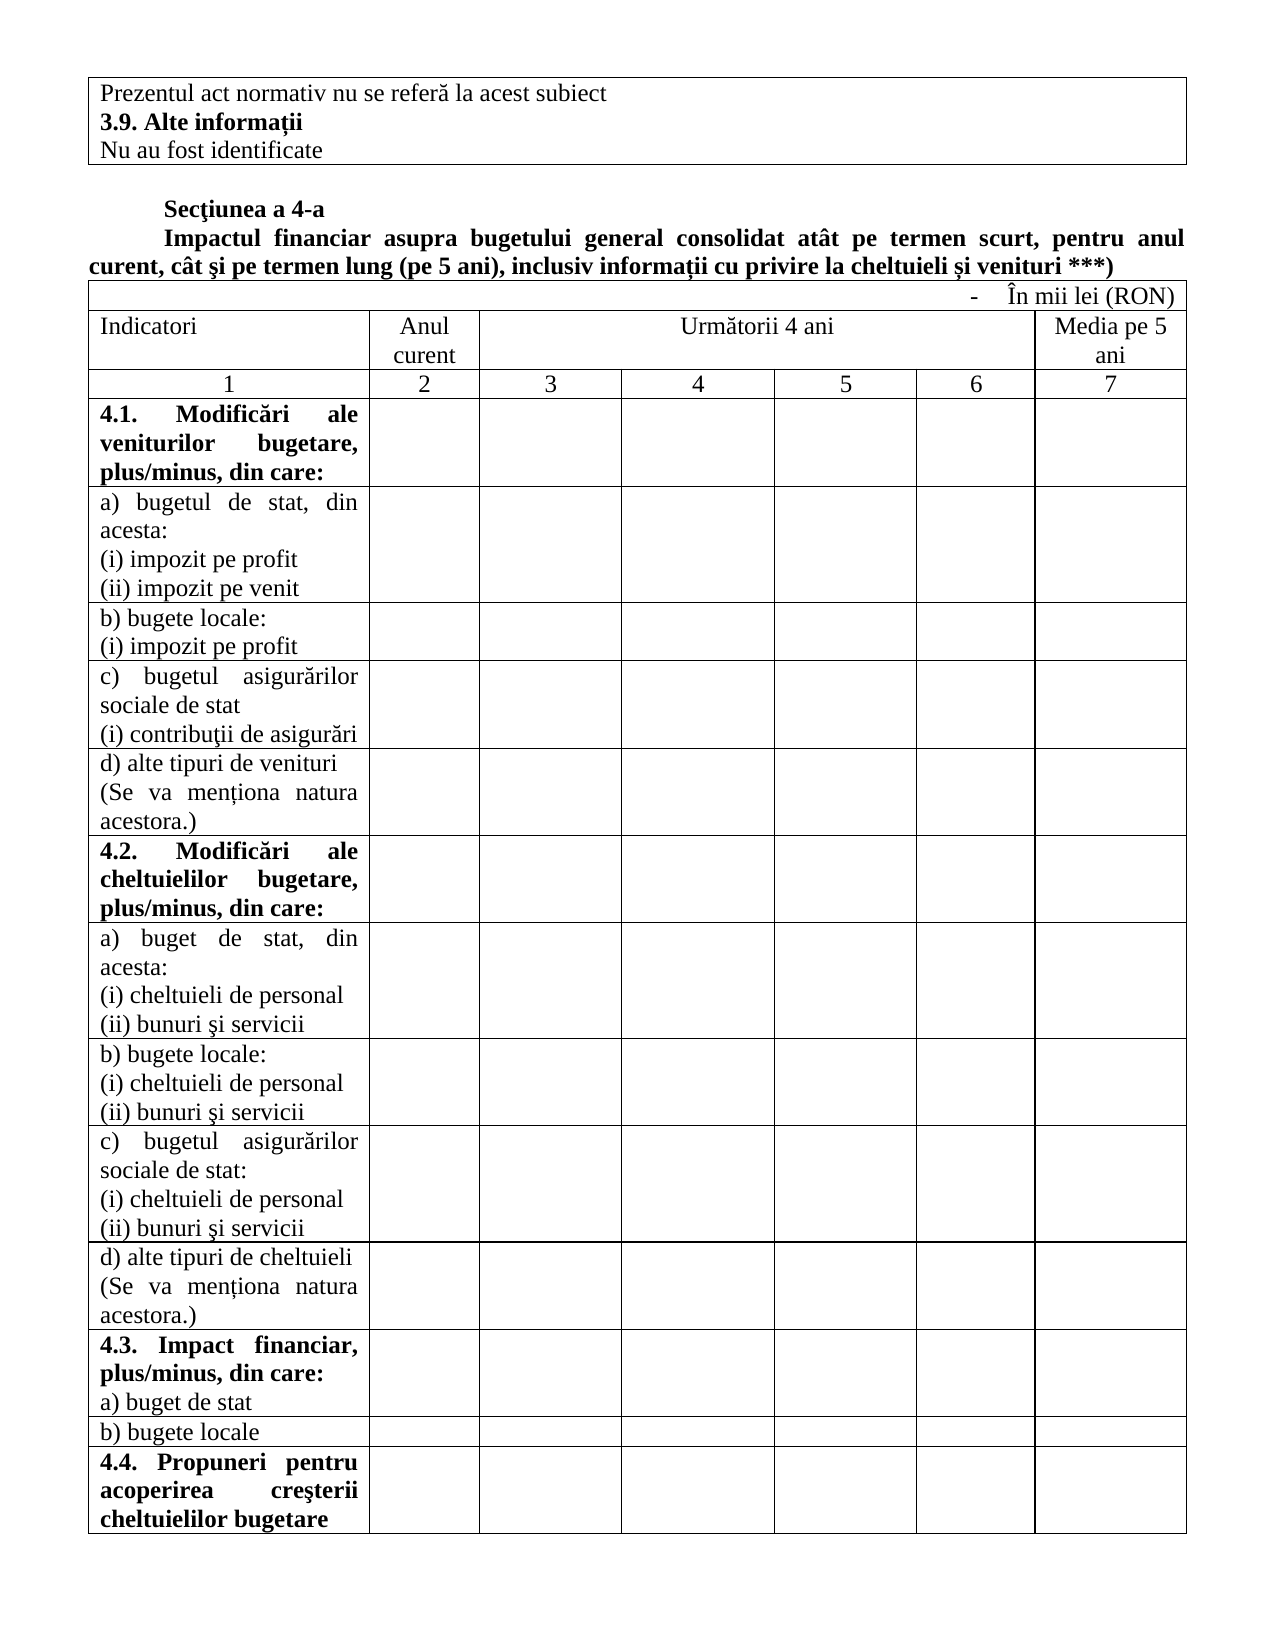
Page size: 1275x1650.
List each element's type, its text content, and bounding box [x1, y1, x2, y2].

table_cell [917, 399, 1034, 486]
table_cell [917, 603, 1034, 660]
table_cell [1036, 487, 1186, 602]
table_cell [917, 1417, 1034, 1446]
table_cell [622, 836, 774, 922]
table_cell 4.1. Modificări ale veniturilor bugetare, plus/minus, din care: [89, 399, 369, 486]
text Impactul financiar asupra bugetului general consolidat atât pe termen scurt, pentru anul curent, cât şi pe termen lung (pe 5 ani), inclusiv informații cu privire la cheltuieli și venituri ***) [89, 223, 1186, 280]
table_cell [775, 1126, 916, 1241]
table_cell [480, 1039, 621, 1125]
table_cell [480, 399, 621, 486]
table_cell [370, 836, 479, 922]
table_cell [480, 1330, 621, 1416]
table_cell [622, 487, 774, 602]
table_cell [480, 1126, 621, 1241]
table_cell [917, 749, 1034, 835]
table_cell [1036, 1039, 1186, 1125]
table_cell [775, 603, 916, 660]
table_cell [370, 1243, 479, 1329]
table_cell [775, 1330, 916, 1416]
table_cell a) bugetul de stat, din acesta: (i) impozit pe profit (ii) impozit pe venit [89, 487, 369, 602]
table_cell [1036, 1126, 1186, 1241]
table_cell c) bugetul asigurărilor sociale de stat (i) contribuţii de asigurări [89, 661, 369, 747]
table_cell [370, 923, 479, 1038]
table_cell [775, 661, 916, 747]
table_cell 3 [480, 370, 621, 398]
table_cell [622, 1330, 774, 1416]
table_cell [1036, 1243, 1186, 1329]
table_cell [775, 1447, 916, 1533]
table_cell [775, 749, 916, 835]
table_cell [917, 1039, 1034, 1125]
table_cell [622, 1447, 774, 1533]
table_cell [1036, 923, 1186, 1038]
table_cell [1036, 661, 1186, 747]
table_cell Indicatori [89, 311, 369, 368]
table_cell [370, 1330, 479, 1416]
table_cell [480, 836, 621, 922]
table_cell Următorii 4 ani [480, 311, 1034, 368]
table_cell a) buget de stat, din acesta: (i) cheltuieli de personal (ii) bunuri şi servicii [89, 923, 369, 1038]
table_cell [480, 923, 621, 1038]
table_cell [1036, 1330, 1186, 1416]
table_cell [917, 1330, 1034, 1416]
table_cell Media pe 5 ani [1036, 311, 1186, 368]
table_cell c) bugetul asigurărilor sociale de stat: (i) cheltuieli de personal (ii) bunuri şi servicii [89, 1126, 369, 1241]
table_cell 7 [1036, 370, 1186, 398]
table_cell [622, 661, 774, 747]
table_cell b) bugete locale: (i) impozit pe profit [89, 603, 369, 660]
table_cell [480, 1417, 621, 1446]
table_cell b) bugete locale: (i) cheltuieli de personal (ii) bunuri şi servicii [89, 1039, 369, 1125]
table_cell 4.4. Propuneri pentru acoperirea creşterii cheltuielilor bugetare [89, 1447, 369, 1533]
table_cell [370, 603, 479, 660]
table_cell [370, 399, 479, 486]
table_cell d) alte tipuri de cheltuieli (Se va menționa natura acestora.) [89, 1243, 369, 1329]
table_cell Anul curent [370, 311, 479, 368]
table_cell d) alte tipuri de venituri (Se va menționa natura acestora.) [89, 749, 369, 835]
table_cell [1036, 399, 1186, 486]
table_cell [775, 1243, 916, 1329]
table_cell [917, 1447, 1034, 1533]
table_cell 1 [89, 370, 369, 398]
table_cell [370, 661, 479, 747]
table_cell [370, 1126, 479, 1241]
table_cell [917, 923, 1034, 1038]
table_cell [1036, 603, 1186, 660]
table_cell [1036, 1417, 1186, 1446]
table_cell [370, 1447, 479, 1533]
table_cell [775, 923, 916, 1038]
table_cell [480, 603, 621, 660]
table_cell [622, 749, 774, 835]
table_cell [917, 1126, 1034, 1241]
table_cell [622, 603, 774, 660]
table_header În mii lei (RON) [89, 281, 1186, 310]
table_cell [370, 1039, 479, 1125]
table_cell [917, 1243, 1034, 1329]
table_cell [622, 399, 774, 486]
table_cell [622, 1417, 774, 1446]
table_cell [370, 1417, 479, 1446]
table_cell [1036, 749, 1186, 835]
table_cell [775, 1039, 916, 1125]
table_cell [775, 1417, 916, 1446]
table_cell [1036, 1447, 1186, 1533]
table_cell [622, 1126, 774, 1241]
table_cell [917, 661, 1034, 747]
table_cell 4 [622, 370, 774, 398]
table_cell [370, 749, 479, 835]
table_cell [775, 399, 916, 486]
table_cell [480, 661, 621, 747]
table_cell 4.2. Modificări ale cheltuielilor bugetare, plus/minus, din care: [89, 836, 369, 922]
table_cell [917, 836, 1034, 922]
table_cell [1036, 836, 1186, 922]
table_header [89, 78, 1186, 164]
table_cell 4.3. Impact financiar, plus/minus, din care: a) buget de stat [89, 1330, 369, 1416]
table_cell [622, 1243, 774, 1329]
table_cell [775, 836, 916, 922]
table_cell 2 [370, 370, 479, 398]
table_cell [480, 1243, 621, 1329]
table_cell [917, 487, 1034, 602]
table_cell [480, 749, 621, 835]
table_cell [775, 487, 916, 602]
table_cell [480, 487, 621, 602]
text Secţiunea a 4-a [89, 194, 1186, 223]
table_cell 6 [917, 370, 1034, 398]
table_cell b) bugete locale [89, 1417, 369, 1446]
table_cell 5 [775, 370, 916, 398]
table_cell [622, 1039, 774, 1125]
table_cell [480, 1447, 621, 1533]
table_cell [622, 923, 774, 1038]
table_cell [370, 487, 479, 602]
